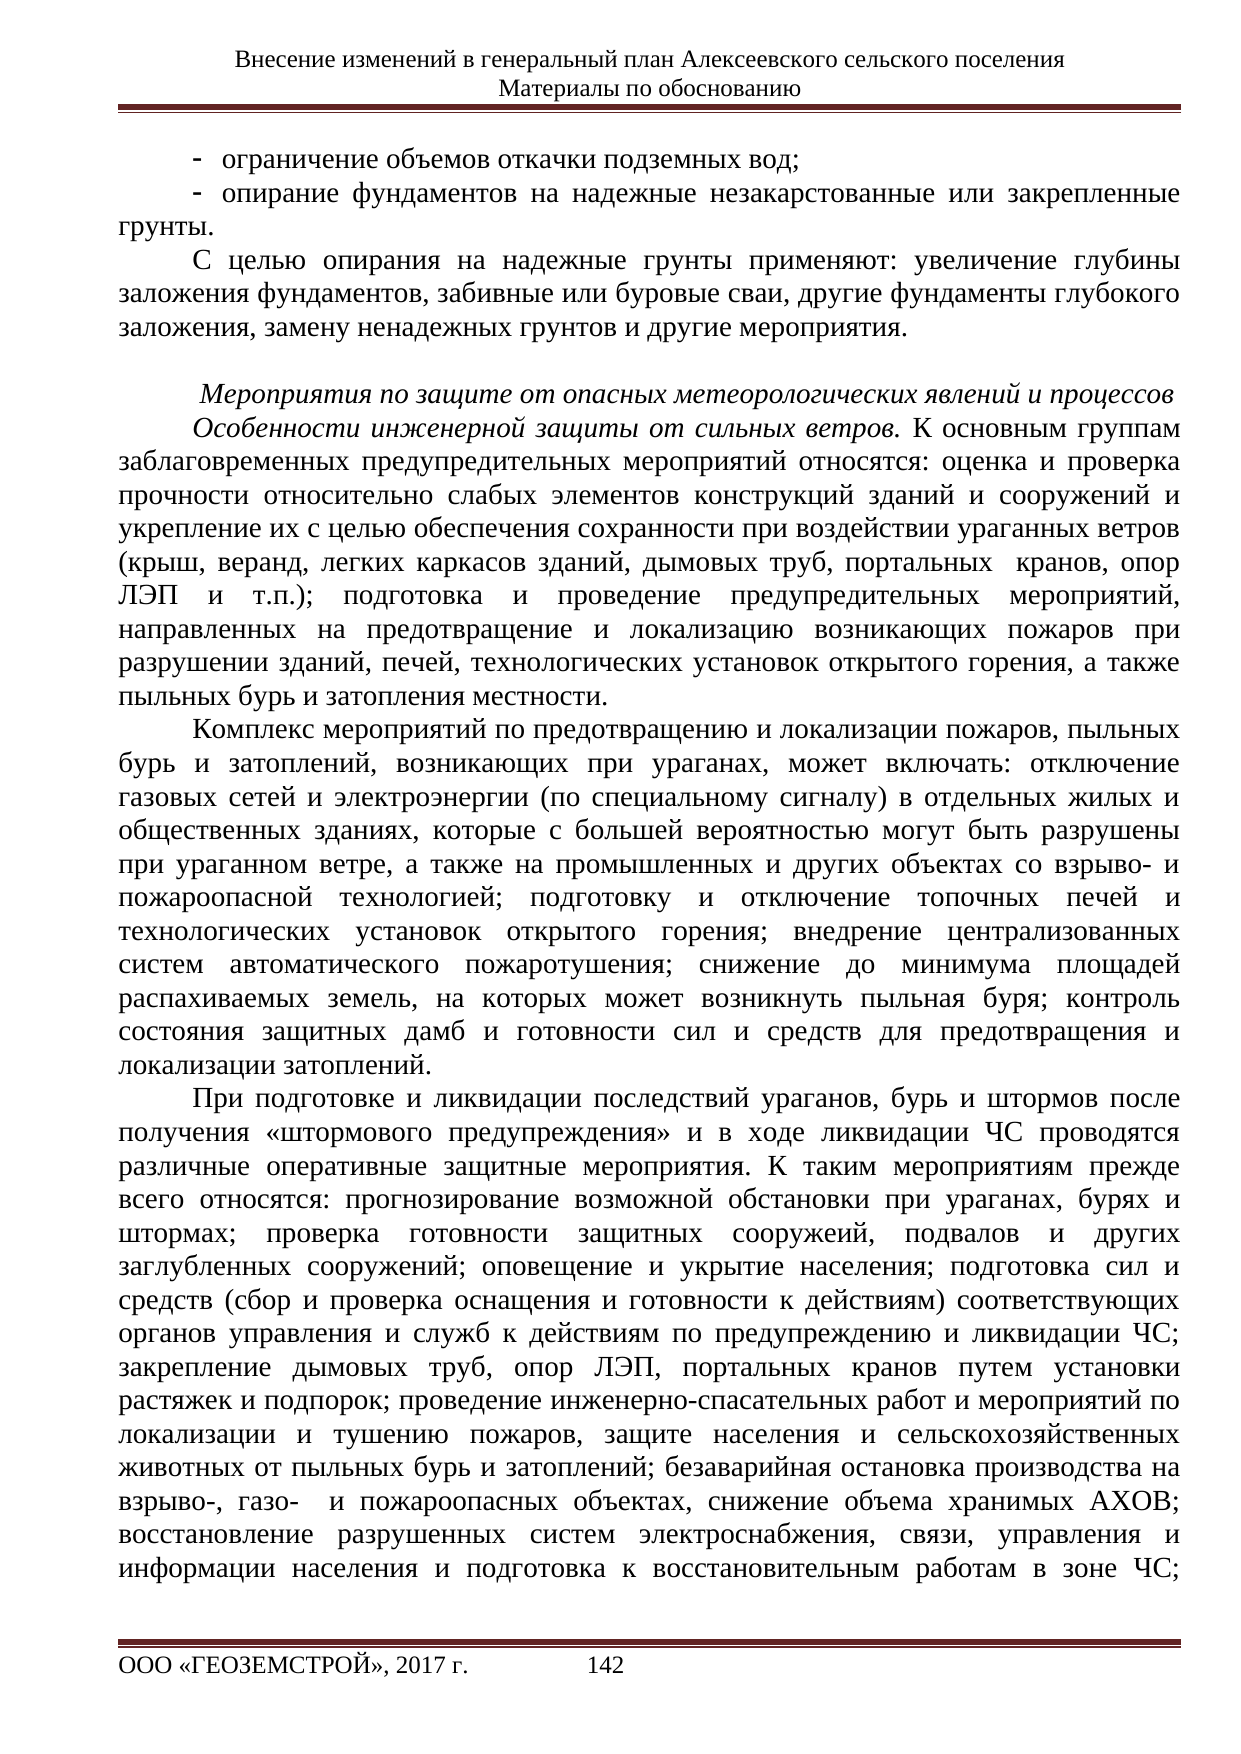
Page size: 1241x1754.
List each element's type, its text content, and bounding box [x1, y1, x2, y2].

text Особенности инженерной защиты от сильных ветров. К основным группам заблаговременных предупредительных мероприятий относятся: оценка и проверка прочности относительно слабых элементов конструкций зданий и сооружений и укрепление их с целью обеспечения сохранности при воздействии ураганных ветров (крыш, веранд, легких каркасов зданий, дымовых труб, портальных кранов, опор ЛЭП и т.п.); подготовка и проведение предупредительных мероприятий, направленных на предотвращение и локализацию возникающих пожаров при разрушении зданий, печей, технологических установок открытого горения, а также пыльных бурь и затопления местности. [118, 410, 1181, 712]
text Комплекс мероприятий по предотвращению и локализации пожаров, пыльных бурь и затоплений, возникающих при ураганах, может включать: отключение газовых сетей и электроэнергии (по специальному сигналу) в отдельных жилых и общественных зданиях, которые с большей вероятностью могут быть разрушены при ураганном ветре, а также на промышленных и других объектах со взрыво- и пожароопасной технологией; подготовку и отключение топочных печей и технологических установок открытого горения; внедрение централизованных систем автоматического пожаротушения; снижение до минимума площадей распахиваемых земель, на которых может возникнуть пыльная буря; контроль состояния защитных дамб и готовности сил и средств для предотвращения и локализации затоплений. [118, 712, 1181, 1081]
list ограничение объемов откачки подземных вод; [118, 141, 1181, 175]
text С целью опирания на надежные грунты применяют: увеличение глубины заложения фундаментов, забивные или буровые сваи, другие фундаменты глубокого заложения, замену ненадежных грунтов и другие мероприятия. [118, 242, 1181, 343]
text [118, 1081, 1181, 1584]
list опирание фундаментов на надежные незакарстованные или закрепленные грунты. [118, 175, 1181, 242]
text Мероприятия по защите от опасных метеорологических явлений и процессов [118, 376, 1181, 410]
